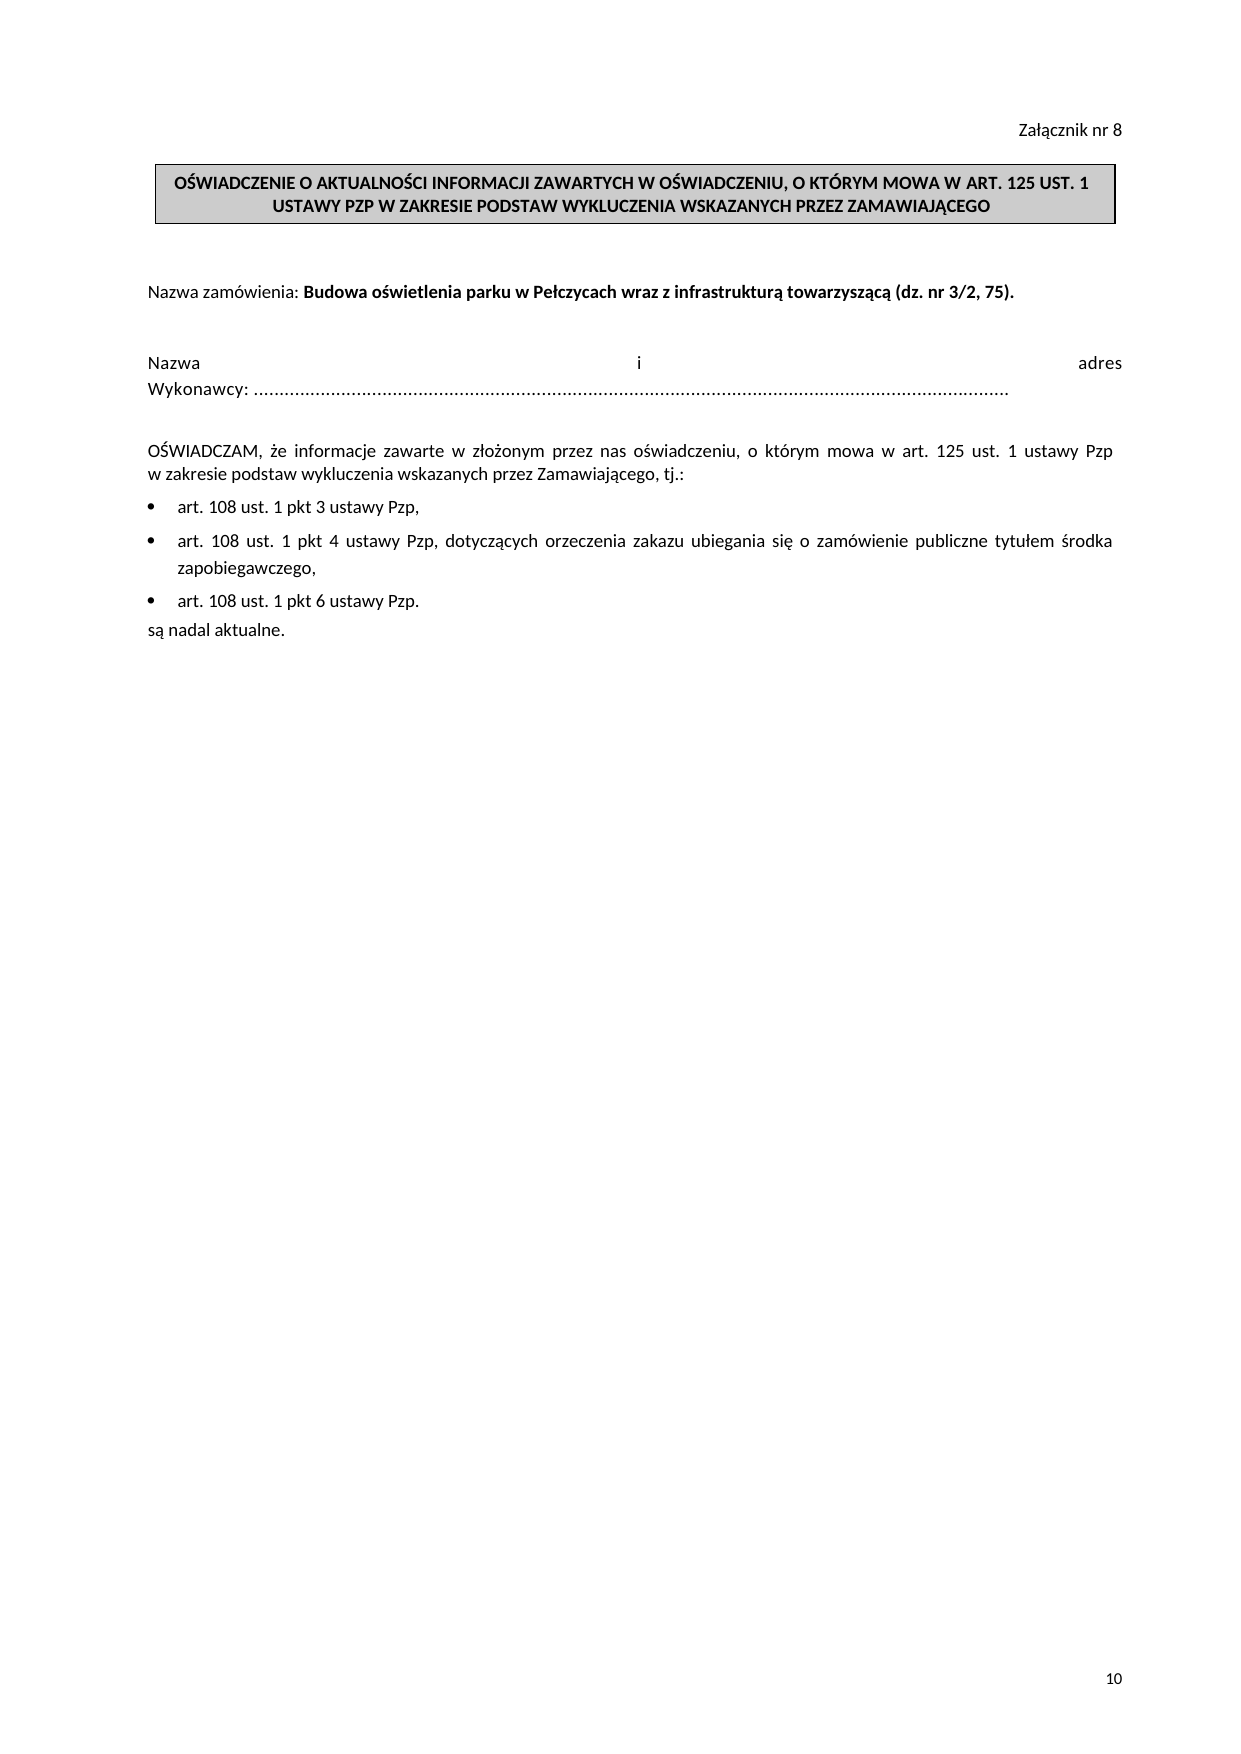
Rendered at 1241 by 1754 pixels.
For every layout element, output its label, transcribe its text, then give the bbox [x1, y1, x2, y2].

table_header OŚWIADCZENIE O AKTUALNOŚCI INFORMACJI ZAWARTYCH W OŚWIADCZENIU, O KTÓRYM MOWA W ART. 125 UST. 1 USTAWY PZP W ZAKRESIE PODSTAW WYKLUCZENIA WSKAZANYCH PRZEZ ZAMAWIAJĄCEGO [156, 165, 1114, 223]
text Załącznik nr 8 [148, 118, 1122, 141]
text Nazwa zamówienia: Budowa oświetlenia parku w Pełczycach wraz z infrastrukturą towarzyszącą (dz. nr 3/2, 75). [148, 280, 1122, 303]
text OŚWIADCZAM, że informacje zawarte w złożonym przez nas oświadczeniu, o którym mowa w art. 125 ust. 1 ustawy Pzp w zakresie podstaw wykluczenia wskazanych przez Zamawiającego, tj.: [148, 439, 1114, 485]
text Nazwa i adres Wykonawcy: ................................................................................................................................................... [148, 351, 1122, 400]
list art. 108 ust. 1 pkt 6 ustawy Pzp. [148, 585, 1114, 612]
list art. 108 ust. 1 pkt 4 ustawy Pzp, dotyczących orzeczenia zakazu ubiegania się o zamówienie publiczne tytułem środka zapobiegawczego, [148, 525, 1114, 579]
text są nadal aktualne. [148, 618, 1122, 641]
list art. 108 ust. 1 pkt 3 ustawy Pzp, [148, 491, 1114, 518]
